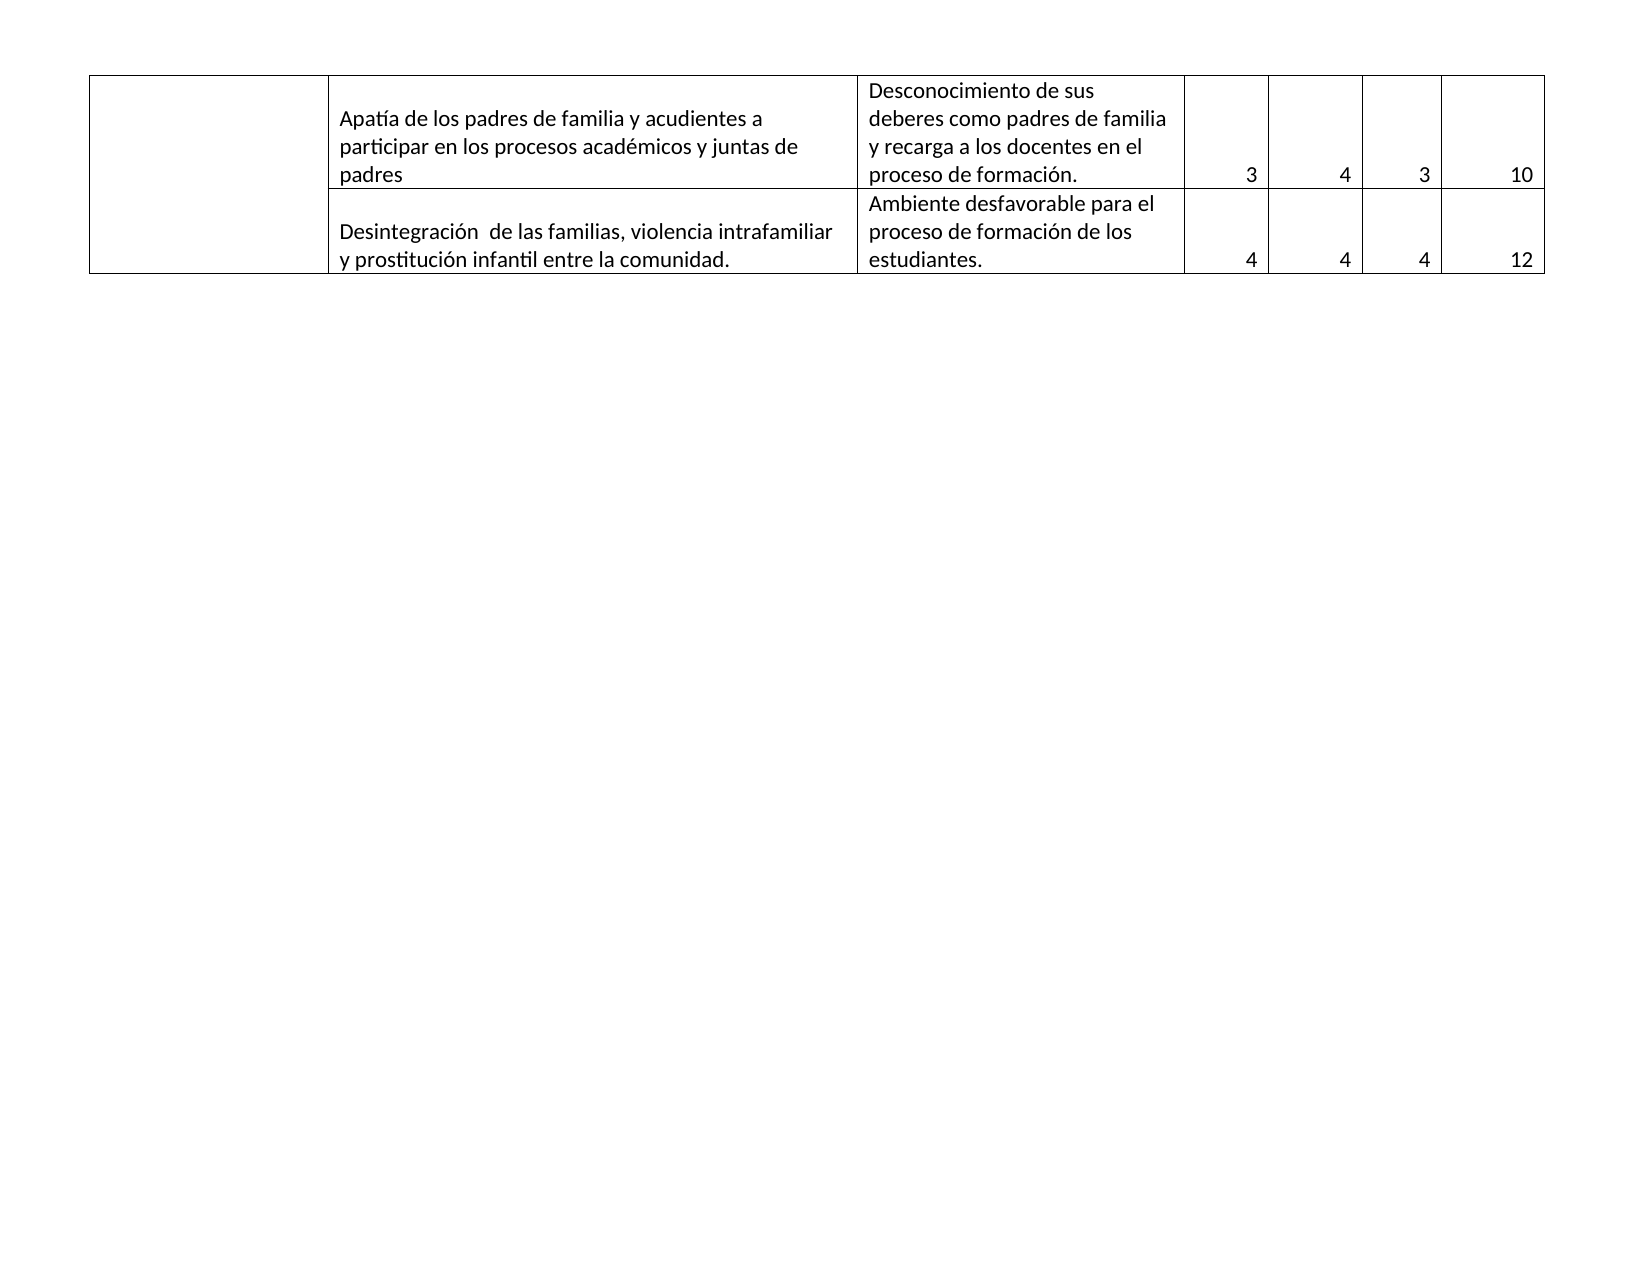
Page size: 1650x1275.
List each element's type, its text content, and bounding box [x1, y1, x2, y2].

table_cell Desconocimiento de sus deberes como padres de familia y recarga a los docentes en el proceso de formación. [858, 76, 1184, 188]
table_cell 4 [1269, 76, 1362, 188]
table_cell 4 [1269, 189, 1362, 273]
table_cell 10 [1442, 76, 1544, 188]
table_cell 4 [1363, 189, 1441, 273]
table_cell 4 [1185, 189, 1268, 273]
table_cell 3 [1185, 76, 1268, 188]
table_cell Desintegración de las familias, violencia intrafamiliar y prostitución infantil entre la comunidad. [329, 189, 857, 273]
table_cell Ambiente desfavorable para el proceso de formación de los estudiantes. [858, 189, 1184, 273]
table_cell Apatía de los padres de familia y acudientes a participar en los procesos académicos y juntas de padres [329, 76, 857, 188]
table_cell 3 [1363, 76, 1441, 188]
table_cell 12 [1442, 189, 1544, 273]
